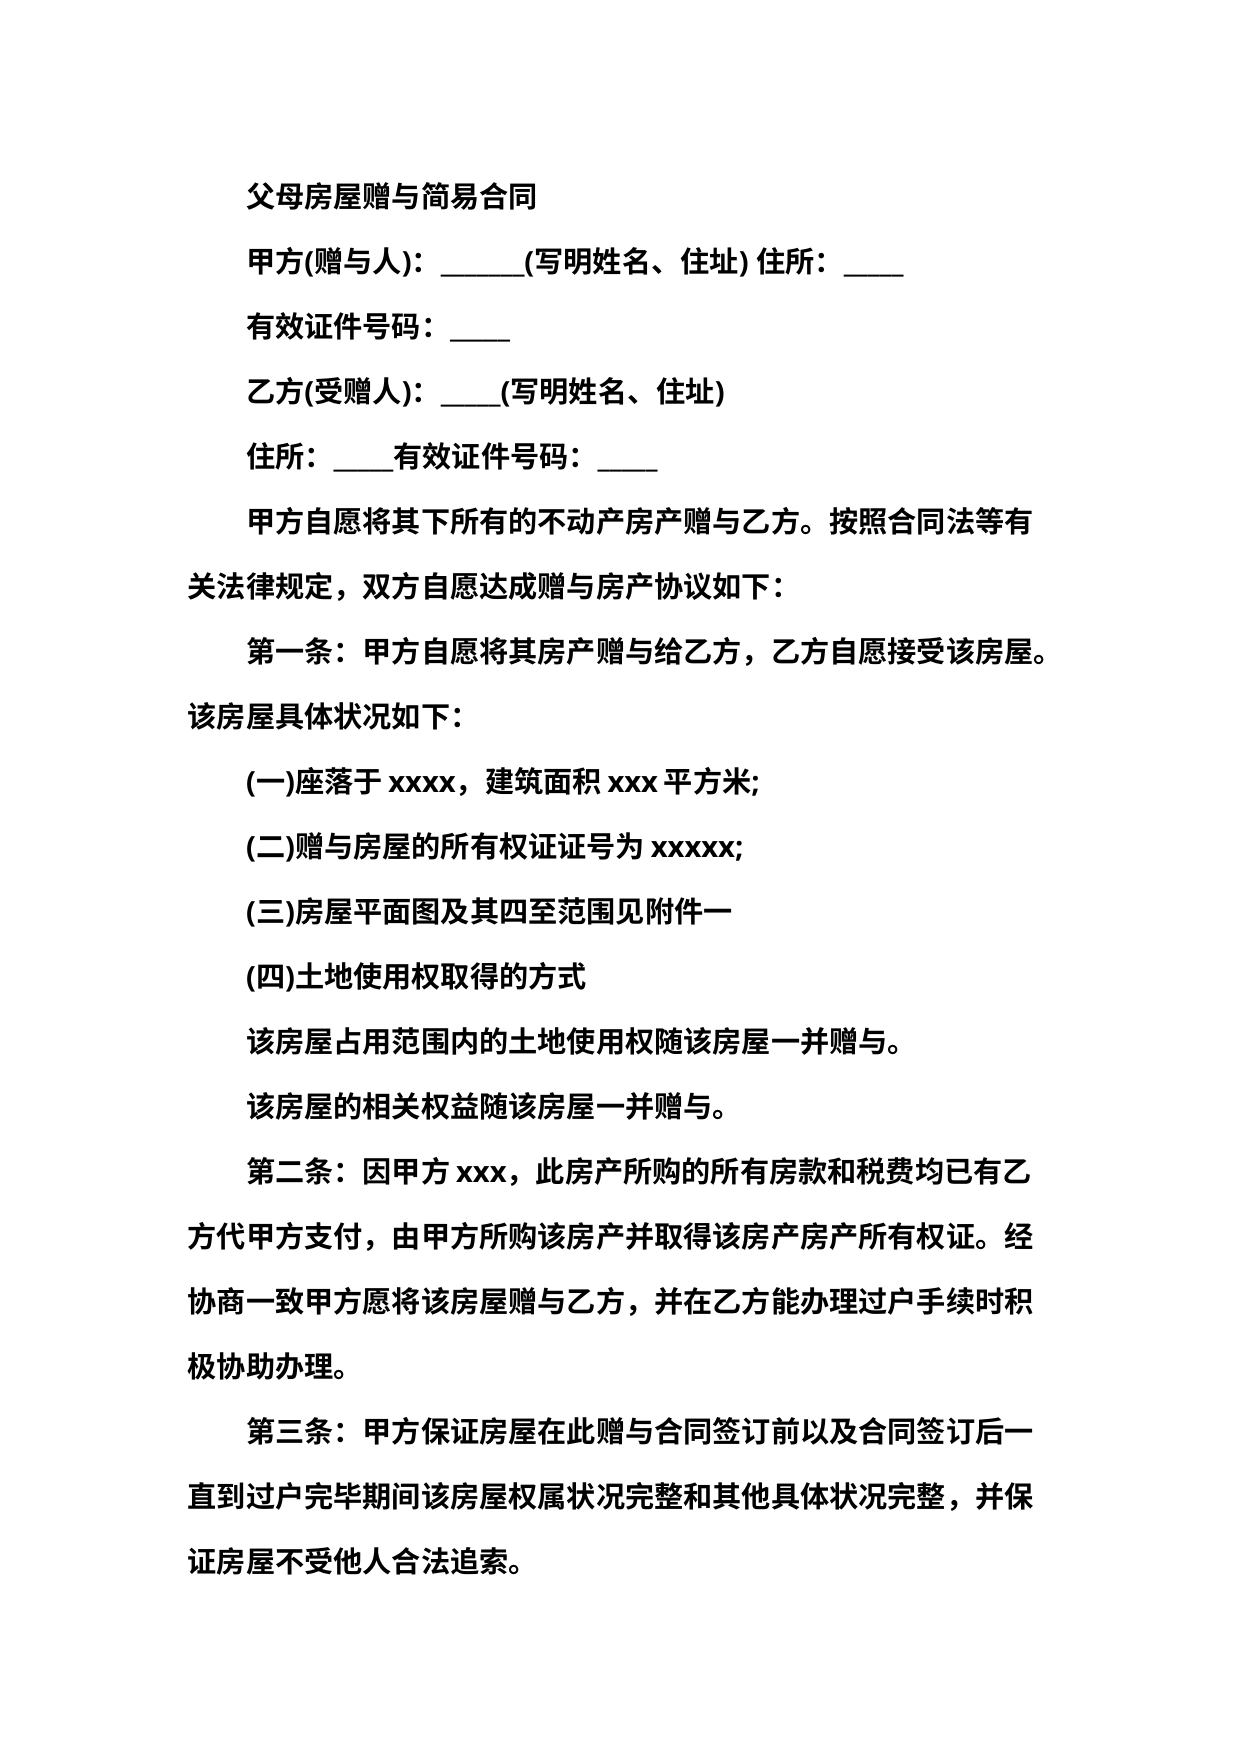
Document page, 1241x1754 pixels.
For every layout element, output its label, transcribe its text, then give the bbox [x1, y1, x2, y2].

text 该房屋的相关权益随该房屋一并赠与。 [187, 1072, 1053, 1137]
text (二)赠与房屋的所有权证证号为xxxxx; [187, 812, 1053, 877]
text (一)座落于xxxx，建筑面积xxx平方米; [187, 747, 1053, 812]
text 甲方自愿将其下所有的不动产房产赠与乙方。按照合同法等有关法律规定，双方自愿达成赠与房产协议如下： [187, 487, 1053, 617]
text 父母房屋赠与简易合同 [187, 162, 1053, 227]
text 乙方(受赠人)：_____(写明姓名、住址) [187, 357, 1053, 422]
text 第三条：甲方保证房屋在此赠与合同签订前以及合同签订后一直到过户完毕期间该房屋权属状况完整和其他具体状况完整，并保证房屋不受他人合法追索。 [187, 1397, 1053, 1592]
text 住所：_____有效证件号码：_____ [187, 422, 1053, 487]
text 第二条：因甲方xxx，此房产所购的所有房款和税费均已有乙方代甲方支付，由甲方所购该房产并取得该房产房产所有权证。经协商一致甲方愿将该房屋赠与乙方，并在乙方能办理过户手续时积极协助办理。 [187, 1137, 1053, 1397]
text 有效证件号码：_____ [187, 292, 1053, 357]
text 该房屋占用范围内的土地使用权随该房屋一并赠与。 [187, 1007, 1053, 1072]
text 第一条：甲方自愿将其房产赠与给乙方，乙方自愿接受该房屋。该房屋具体状况如下： [187, 617, 1053, 747]
text (四)土地使用权取得的方式 [187, 942, 1053, 1007]
text 甲方(赠与人)：_______(写明姓名、住址) 住所：_____ [187, 227, 1053, 292]
text (三)房屋平面图及其四至范围见附件一 [187, 877, 1053, 942]
